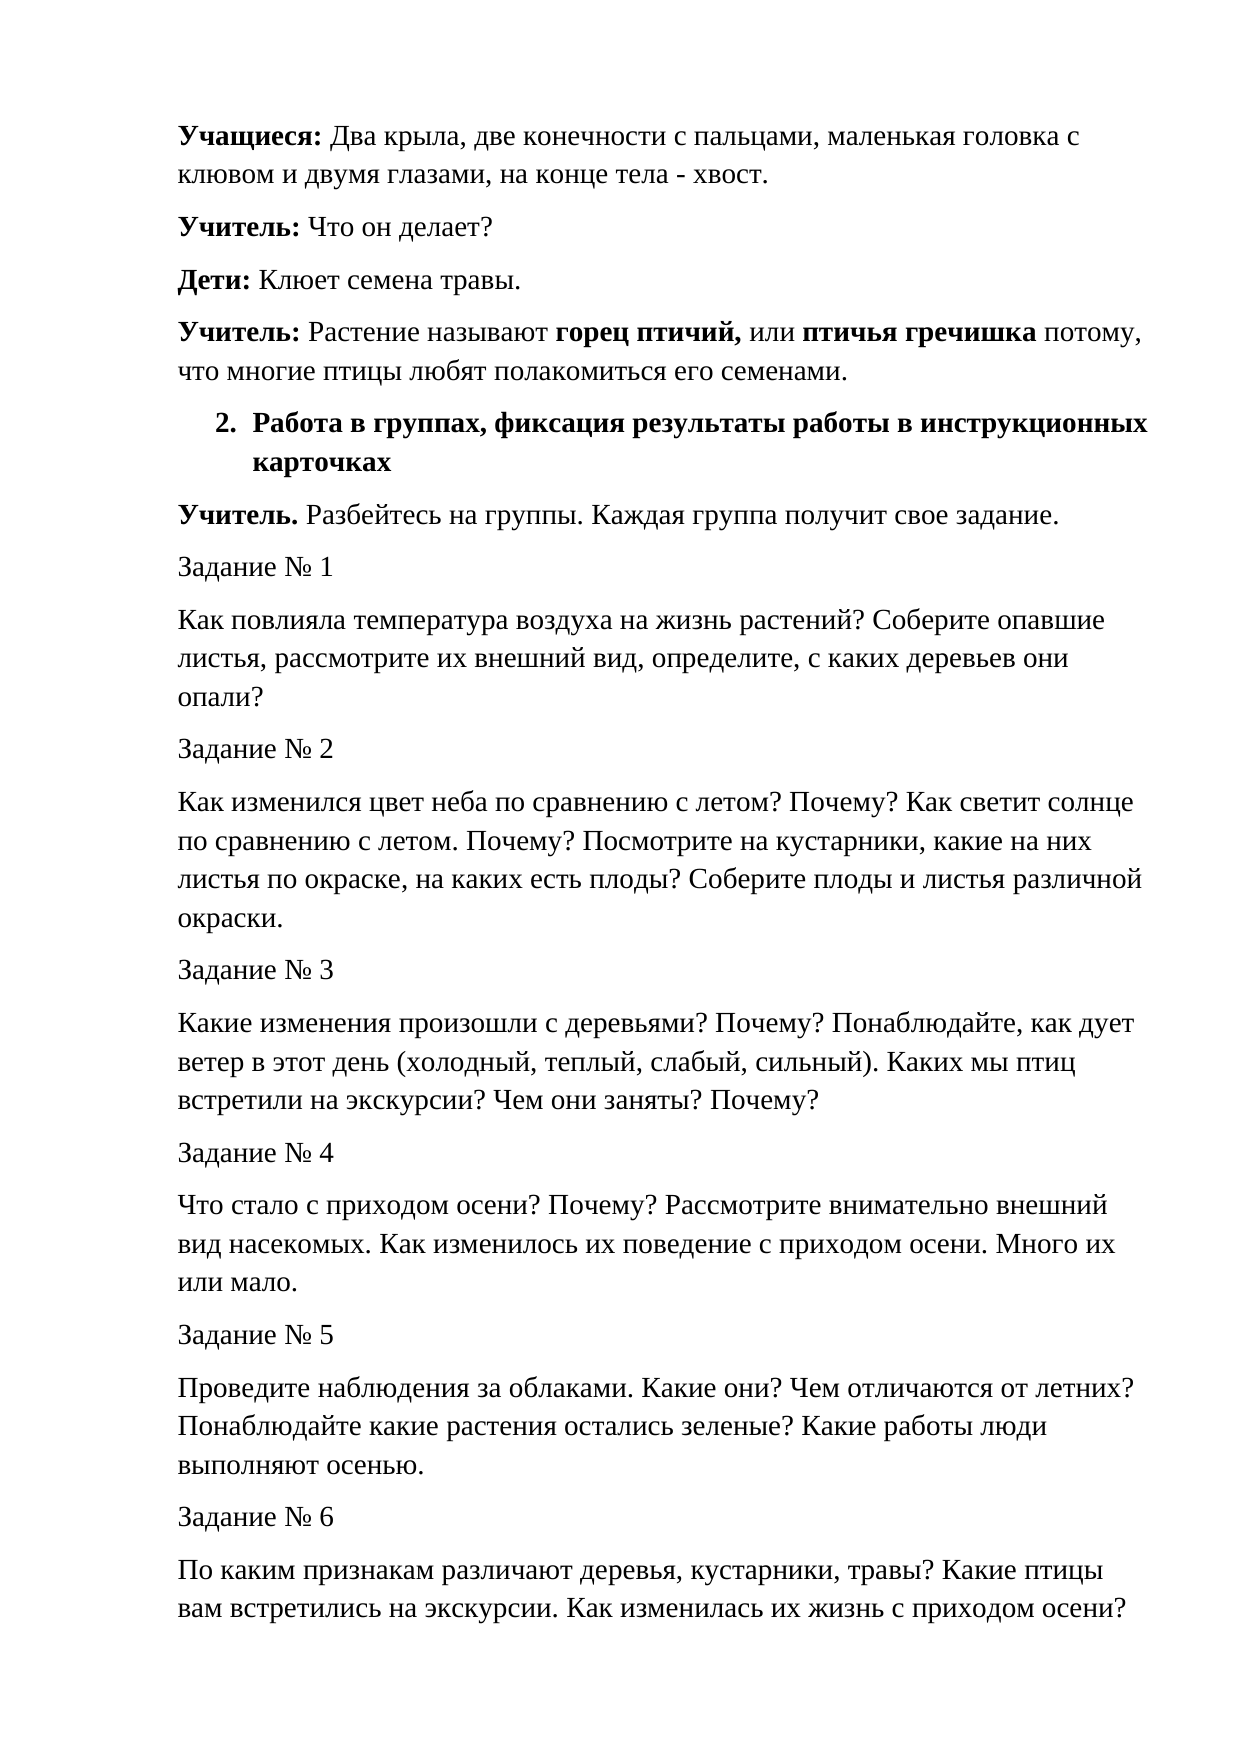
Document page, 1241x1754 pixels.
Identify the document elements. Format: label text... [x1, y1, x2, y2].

text Задание № 6 [177, 1499, 1152, 1533]
text Как изменился цвет неба по сравнению с летом? Почему? Как светит солнце по сравнению с летом. Почему? Посмотрите на кустарники, какие на них листья по окраске, на каких есть плоды? Соберите плоды и листья различной окраски. [177, 784, 1152, 933]
text Дети: Клюет семена травы. [177, 262, 1152, 295]
text Задание № 1 [177, 549, 1152, 583]
text По каким признакам различают деревья, кустарники, травы? Какие птицы вам встретились на экскурсии. Как изменилась их жизнь с приходом осени? [177, 1552, 1152, 1624]
text Какие изменения произошли с деревьями? Почему? Понаблюдайте, как дует ветер в этот день (холодный, теплый, слабый, сильный). Каких мы птиц встретили на экскурсии? Чем они заняты? Почему? [177, 1005, 1152, 1116]
text Задание № 5 [177, 1317, 1152, 1351]
text Как повлияла температура воздуха на жизнь растений? Соберите опавшие листья, рассмотрите их внешний вид, определите, с каких деревьев они опали? [177, 602, 1152, 713]
text Задание № 2 [177, 732, 1152, 765]
text Учащиеся: Два крыла, две конечности с пальцами, маленькая головка с клювом и двумя глазами, на конце тела - хвост. [177, 118, 1152, 190]
list Работа в группах, фиксация результаты работы в инструкционных карточках [215, 406, 1152, 478]
text Задание № 4 [177, 1135, 1152, 1168]
text Учитель: Растение называют горец птичий, или птичья гречишка потому, что многие птицы любят полакомиться его семенами. [177, 314, 1152, 387]
text Что стало с приходом осени? Почему? Рассмотрите внимательно внешний вид насекомых. Как изменилось их поведение с приходом осени. Много их или мало. [177, 1187, 1152, 1298]
text Задание № 3 [177, 952, 1152, 986]
text Учитель. Разбейтесь на группы. Каждая группа получит свое задание. [177, 497, 1152, 530]
text Проведите наблюдения за облаками. Какие они? Чем отличаются от летних? Понаблюдайте какие растения остались зеленые? Какие работы люди выполняют осенью. [177, 1370, 1152, 1480]
text Учитель: Что он делает? [177, 209, 1152, 243]
